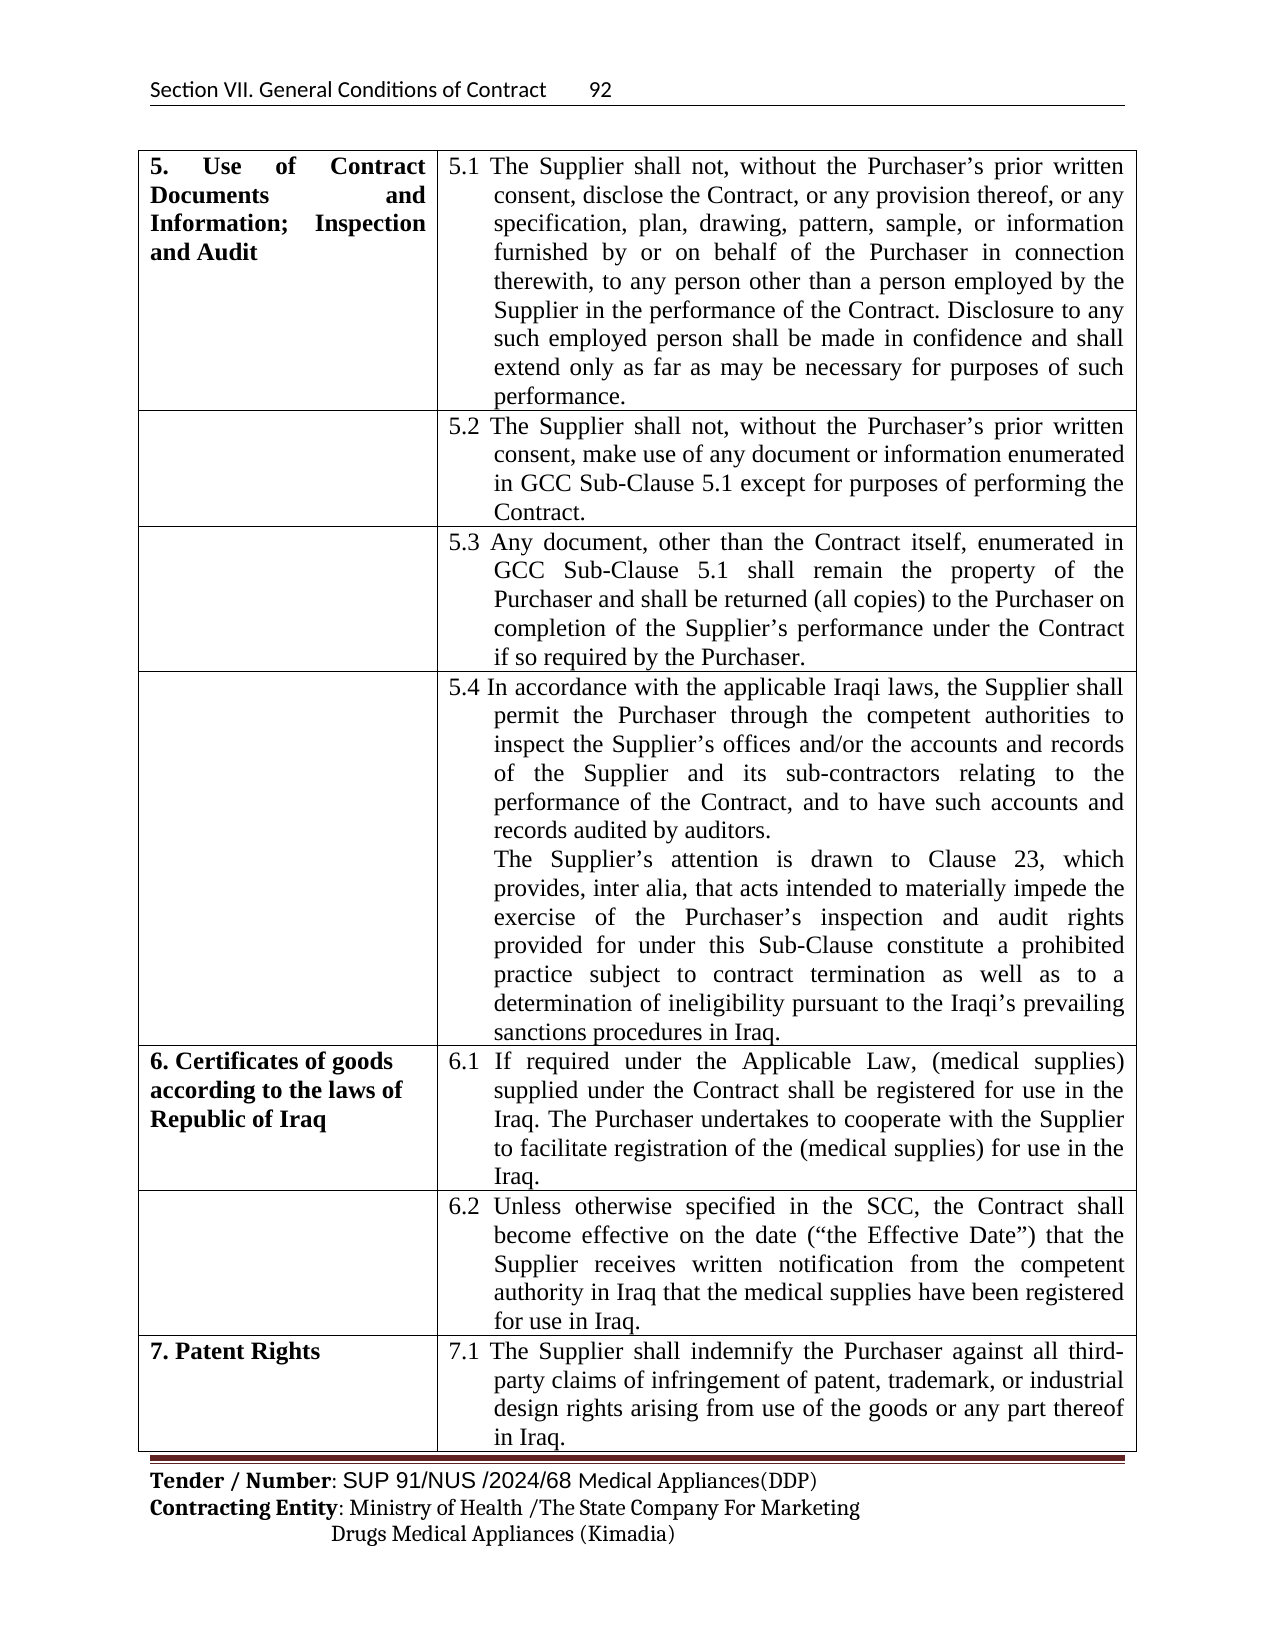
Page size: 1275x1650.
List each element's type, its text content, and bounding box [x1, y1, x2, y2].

table_cell [139, 672, 437, 1045]
table_cell [139, 1191, 437, 1335]
table_cell 6. Certificates of goods according to the laws of Republic of Iraq [139, 1046, 437, 1190]
table_cell 5.2 The Supplier shall not, without the Purchaser’s prior written consent, make use of any document or information enumerated in GCC Sub-Clause 5.1 except for purposes of performing the Contract. [438, 411, 1136, 526]
table_cell 6.2 Unless otherwise specified in the SCC, the Contract shall become effective on the date (“the Effective Date”) that the Supplier receives written notification from the competent authority in Iraq that the medical supplies have been registered for use in Iraq. [438, 1191, 1136, 1335]
table_cell 7.1 The Supplier shall indemnify the Purchaser against all third-party claims of infringement of patent, trademark, or industrial design rights arising from use of the goods or any part thereof in Iraq. [438, 1336, 1136, 1451]
table_cell 5. Use of Contract Documents and Information; Inspection and Audit [139, 151, 437, 410]
table_cell 7. Patent Rights [139, 1336, 437, 1451]
table_cell 5.3 Any document, other than the Contract itself, enumerated in GCC Sub-Clause 5.1 shall remain the property of the Purchaser and shall be returned (all copies) to the Purchaser on completion of the Supplier’s performance under the Contract if so required by the Purchaser. [438, 527, 1136, 671]
table_cell 6.1 If required under the Applicable Law, (medical supplies) supplied under the Contract shall be registered for use in the Iraq. The Purchaser undertakes to cooperate with the Supplier to facilitate registration of the (medical supplies) for use in the Iraq. [438, 1046, 1136, 1190]
table_cell [139, 411, 437, 526]
table_cell 5.4 In accordance with the applicable Iraqi laws, the Supplier shall permit the Purchaser through the competent authorities to inspect the Supplier’s offices and/or the accounts and records of the Supplier and its sub-contractors relating to the performance of the Contract, and to have such accounts and records audited by auditors. The Supplier’s attention is drawn to Clause 23, which provides, inter alia, that acts intended to materially impede the exercise of the Purchaser’s inspection and audit rights provided for under this Sub-Clause constitute a prohibited practice subject to contract termination as well as to a determination of ineligibility pursuant to the Iraqi’s prevailing sanctions procedures in Iraq. [438, 672, 1136, 1045]
table_cell [139, 527, 437, 671]
table_cell 5.1 The Supplier shall not, without the Purchaser’s prior written consent, disclose the Contract, or any provision thereof, or any specification, plan, drawing, pattern, sample, or information furnished by or on behalf of the Purchaser in connection therewith, to any person other than a person employed by the Supplier in the performance of the Contract. Disclosure to any such employed person shall be made in confidence and shall extend only as far as may be necessary for purposes of such performance. [438, 151, 1136, 410]
